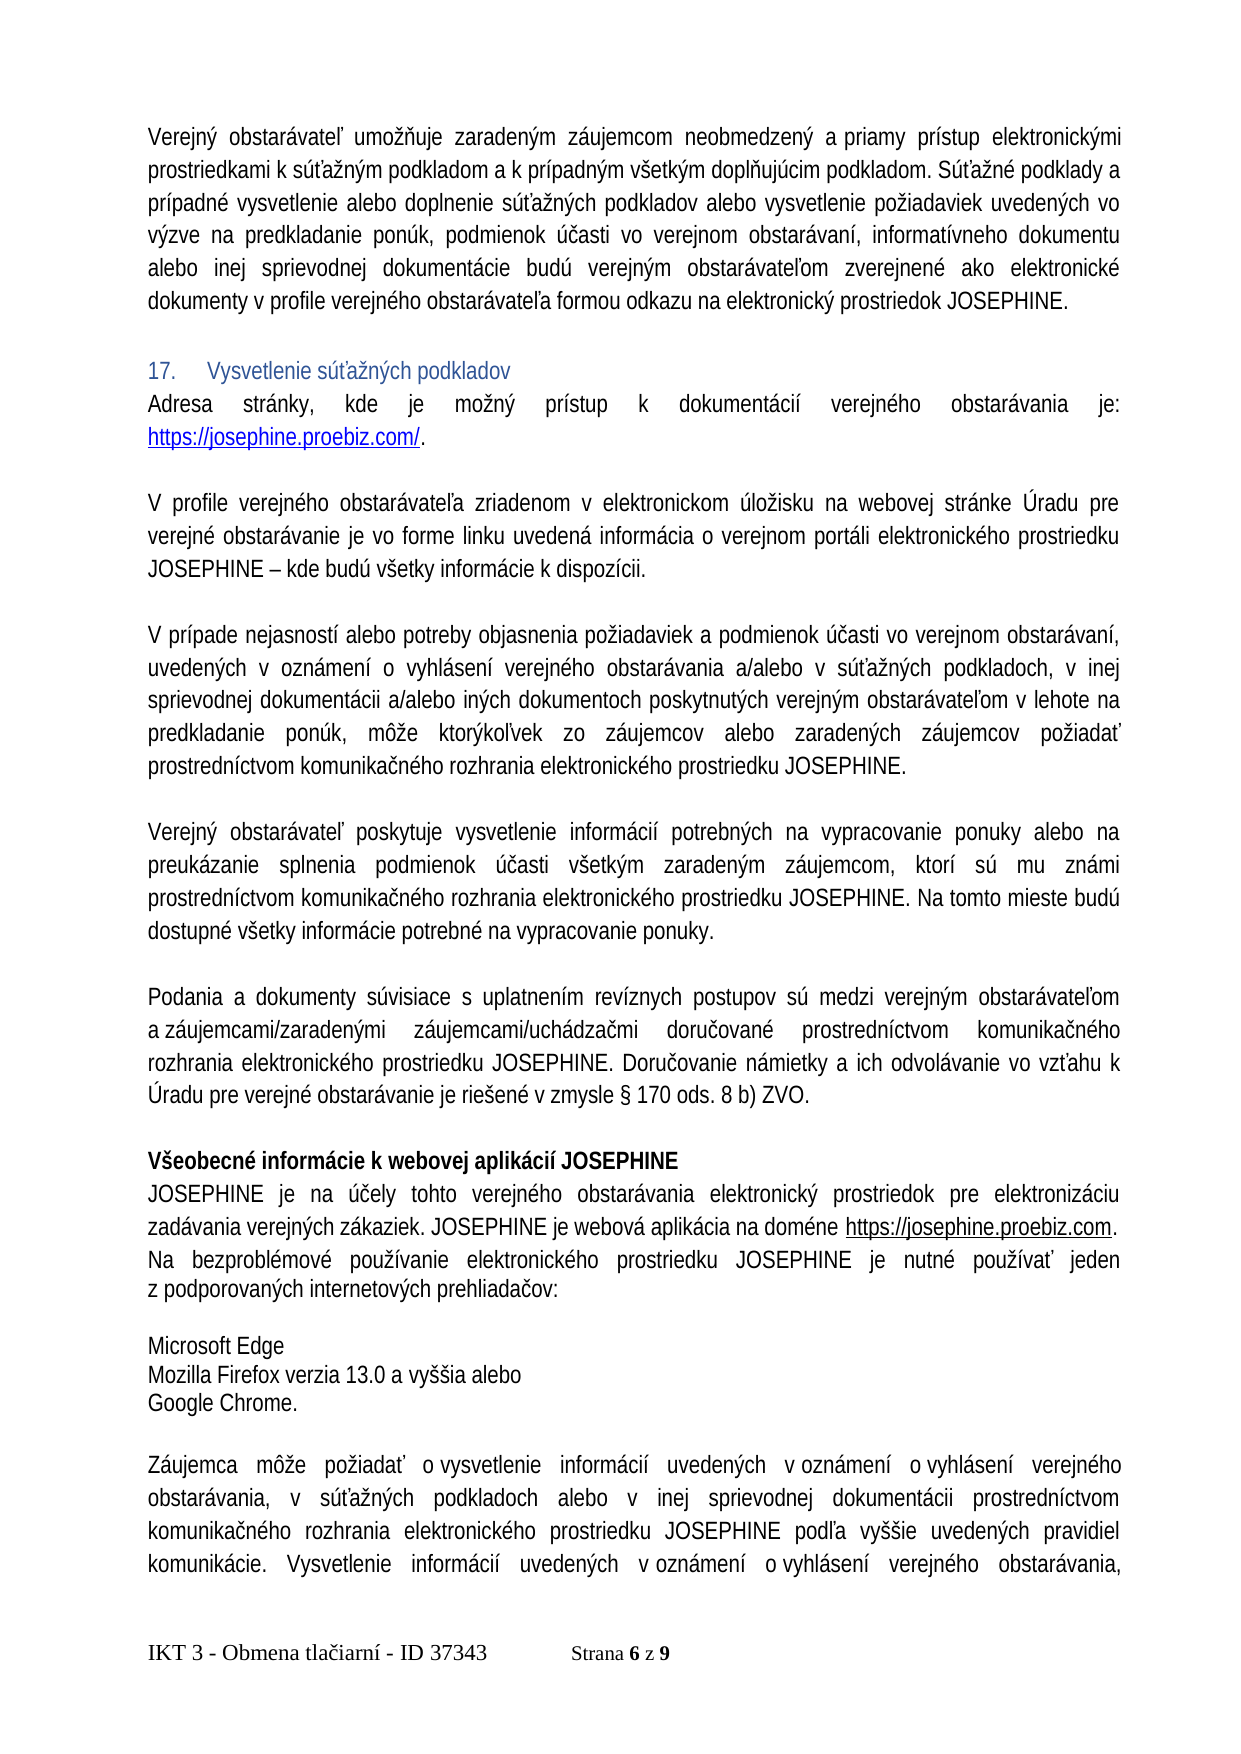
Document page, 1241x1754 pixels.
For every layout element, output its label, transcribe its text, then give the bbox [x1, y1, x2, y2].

text Mozilla Firefox verzia 13.0 a vyššia alebo [148, 1360, 1122, 1388]
text JOSEPHINE je na účely tohto verejného obstarávania elektronický prostriedok pre elektronizáciu zadávania verejných zákaziek. JOSEPHINE je webová aplikácia na doméne https://josephine.proebiz.com. [148, 1179, 1122, 1241]
text Všeobecné informácie k webovej aplikácií JOSEPHINE [148, 1146, 1122, 1175]
text Microsoft Edge [148, 1331, 1122, 1360]
text V prípade nejasností alebo potreby objasnenia požiadaviek a podmienok účasti vo verejnom obstarávaní, uvedených v oznámení o vyhlásení verejného obstarávania a/alebo v súťažných podkladoch, v inej sprievodnej dokumentácii a/alebo iných dokumentoch poskytnutých verejným obstarávateľom v lehote na predkladanie ponúk, môže ktorýkoľvek zo záujemcov alebo zaradených záujemcov požiadať prostredníctvom komunikačného rozhrania elektronického prostriedku JOSEPHINE. [148, 620, 1122, 780]
text Verejný obstarávateľ umožňuje zaradeným záujemcom neobmedzený a priamy prístup elektronickými prostriedkami k súťažným podkladom a k prípadným všetkým doplňujúcim podkladom. Súťažné podklady a prípadné vysvetlenie alebo doplnenie súťažných podkladov alebo vysvetlenie požiadaviek uvedených vo výzve na predkladanie ponúk, podmienok účasti vo verejnom obstarávaní, informatívneho dokumentu alebo inej sprievodnej dokumentácie budú verejným obstarávateľom zverejnené ako elektronické dokumenty v profile verejného obstarávateľa formou odkazu na elektronický prostriedok JOSEPHINE. [148, 122, 1122, 315]
text Verejný obstarávateľ poskytuje vysvetlenie informácií potrebných na vypracovanie ponuky alebo na preukázanie splnenia podmienok účasti všetkým zaradeným záujemcom, ktorí sú mu známi prostredníctvom komunikačného rozhrania elektronického prostriedku JOSEPHINE. Na tomto mieste budú dostupné všetky informácie potrebné na vypracovanie ponuky. [148, 817, 1122, 944]
text Na bezproblémové používanie elektronického prostriedku JOSEPHINE je nutné používať jeden z podporovaných internetových prehliadačov: [148, 1245, 1122, 1302]
text Google Chrome. [148, 1388, 1122, 1417]
text Adresa stránky, kde je možný prístup k dokumentácií verejného obstarávania je: https://josephine.proebiz.com/. [148, 389, 1122, 451]
subtitle Vysvetlenie súťažných podkladov [148, 356, 1122, 385]
text V profile verejného obstarávateľa zriadenom v elektronickom úložisku na webovej stránke Úradu pre verejné obstarávanie je vo forme linku uvedená informácia o verejnom portáli elektronického prostriedku JOSEPHINE – kde budú všetky informácie k dispozícii. [148, 488, 1122, 582]
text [148, 1450, 1122, 1577]
text Podania a dokumenty súvisiace s uplatnením revíznych postupov sú medzi verejným obstarávateľom a záujemcami/zaradenými záujemcami/uchádzačmi doručované prostredníctvom komunikačného rozhrania elektronického prostriedku JOSEPHINE. Doručovanie námietky a ich odvolávanie vo vzťahu k Úradu pre verejné obstarávanie je riešené v zmysle § 170 ods. 8 b) ZVO. [148, 982, 1122, 1109]
